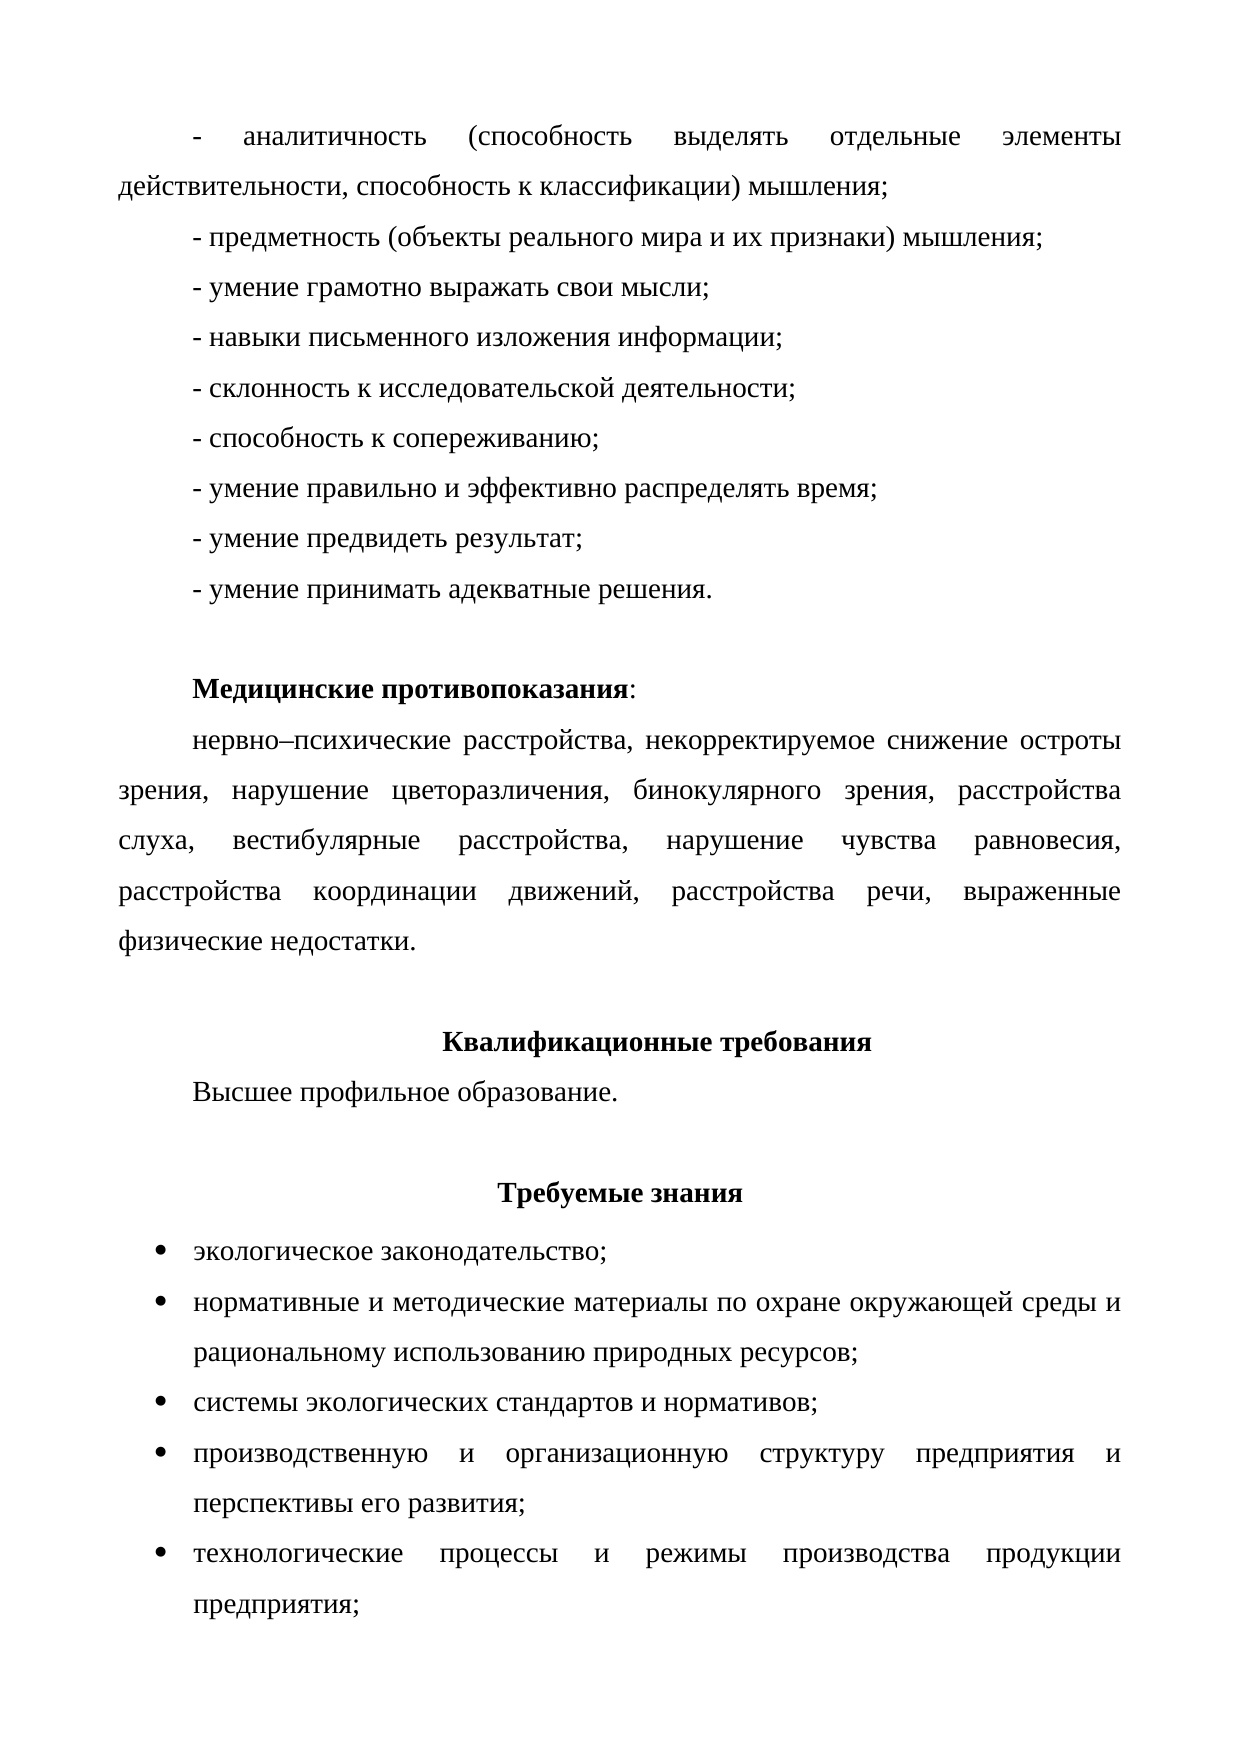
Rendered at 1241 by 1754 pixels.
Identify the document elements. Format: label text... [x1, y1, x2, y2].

text - аналитичность (способность выделять отдельные элементы действительности, способность к классификации) мышления; [118, 118, 1122, 202]
text Высшее профильное образование. [118, 1074, 1122, 1108]
text - способность к сопереживанию; [118, 420, 1122, 453]
list технологические процессы и режимы производства продукции предприятия; [156, 1536, 1122, 1619]
list нормативные и методические материалы по охране окружающей среды и рациональному использованию природных ресурсов; [156, 1284, 1122, 1368]
list системы экологических стандартов и нормативов; [156, 1384, 1122, 1418]
list производственную и организационную структуру предприятия и перспективы его развития; [156, 1435, 1122, 1519]
text - умение предвидеть результат; [118, 521, 1122, 554]
text нервно–психические расстройства, некорректируемое снижение остроты зрения, нарушение цветоразличения, бинокулярного зрения, расстройства слуха, вестибулярные расстройства, нарушение чувства равновесия, расстройства координации движений, расстройства речи, выраженные физические недостатки. [118, 722, 1122, 957]
text - навыки письменного изложения информации; [118, 319, 1122, 353]
text - предметность (объекты реального мира и их признаки) мышления; [118, 219, 1122, 252]
text - умение принимать адекватные решения. [118, 571, 1122, 604]
text - склонность к исследовательской деятельности; [118, 370, 1122, 403]
text - умение грамотно выражать свои мысли; [118, 269, 1122, 303]
text Квалификационные требования [118, 1024, 1122, 1057]
list экологическое законодательство; [156, 1233, 1122, 1267]
text Требуемые знания [118, 1175, 1122, 1208]
text Медицинские противопоказания: [118, 672, 1122, 705]
text - умение правильно и эффективно распределять время; [118, 470, 1122, 504]
